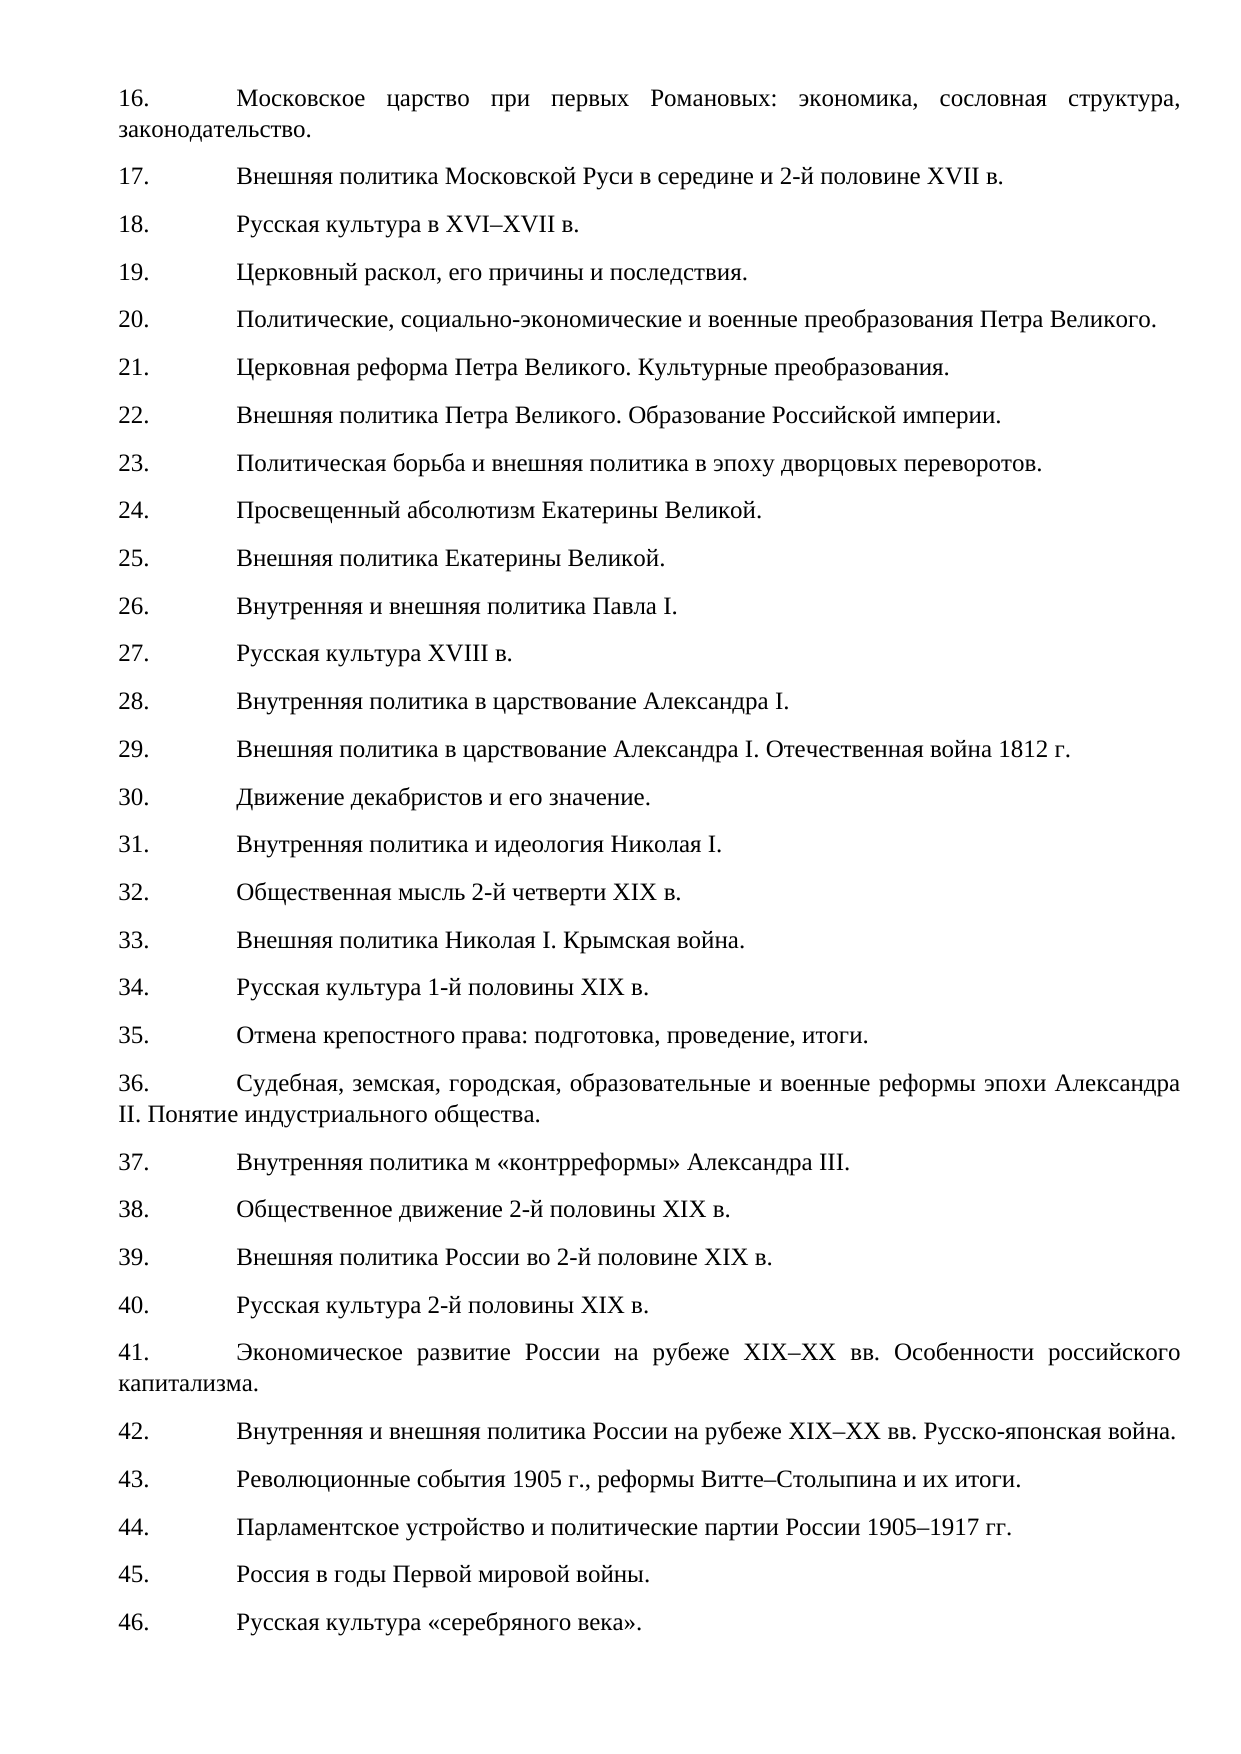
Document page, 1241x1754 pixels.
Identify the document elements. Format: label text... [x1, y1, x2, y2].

list Русская культура в XVI–XVII в. [118, 209, 1181, 238]
list Общественная мысль 2-й четверти XIX в. [118, 877, 1181, 906]
list Русская культура «серебряного века». [118, 1607, 1181, 1636]
list Внешняя политика Николая I. Крымская война. [118, 925, 1181, 953]
list Политические, социально-экономические и военные преобразования Петра Великого. [118, 304, 1181, 333]
list Отмена крепостного права: подготовка, проведение, итоги. [118, 1020, 1181, 1049]
list Русская культура 1-й половины XIX в. [118, 972, 1181, 1001]
list Внешняя политика России во 2-й половине XIX в. [118, 1242, 1181, 1271]
list Внешняя политика Московской Руси в середине и 2-й половине XVII в. [118, 161, 1181, 190]
list Россия в годы Первой мировой войны. [118, 1559, 1181, 1588]
list Внешняя политика в царствование Александра I. Отечественная война . [118, 734, 1181, 763]
list Политическая борьба и внешняя политика в эпоху дворцовых переворотов. [118, 448, 1181, 476]
list Внутренняя политика м «контрреформы» Александра III. [118, 1147, 1181, 1175]
list Внешняя политика Петра Великого. Образование Российской империи. [118, 400, 1181, 429]
list Судебная, земская, городская, образовательные и военные реформы эпохи Александра II. Понятие индустриального общества. [118, 1068, 1181, 1128]
list Внутренняя и внешняя политика Павла I. [118, 591, 1181, 619]
list Парламентское устройство и политические партии России 1905–1917 гг. [118, 1512, 1181, 1540]
list Экономическое развитие России на рубеже XIX–XX вв. Особенности российского капитализма. [118, 1337, 1181, 1397]
list Революционные события ., реформы Витте–Столыпина и их итоги. [118, 1464, 1181, 1493]
list Церковная реформа Петра Великого. Культурные преобразования. [118, 352, 1181, 381]
list Движение декабристов и его значение. [118, 782, 1181, 810]
list Русская культура XVIII в. [118, 638, 1181, 667]
list Внешняя политика Екатерины Великой. [118, 543, 1181, 572]
list Общественное движение 2-й половины XIX в. [118, 1194, 1181, 1223]
list Внутренняя политика и идеология Николая I. [118, 829, 1181, 858]
list Внутренняя и внешняя политика России на рубеже XIX–XX вв. Русско-японская война. [118, 1416, 1181, 1445]
list Русская культура 2-й половины XIX в. [118, 1290, 1181, 1318]
list Московское царство при первых Романовых: экономика, сословная структура, законодательство. [118, 83, 1181, 142]
list Просвещенный абсолютизм Екатерины Великой. [118, 495, 1181, 524]
list Внутренняя политика в царствование Александра I. [118, 686, 1181, 715]
list Церковный раскол, его причины и последствия. [118, 257, 1181, 286]
